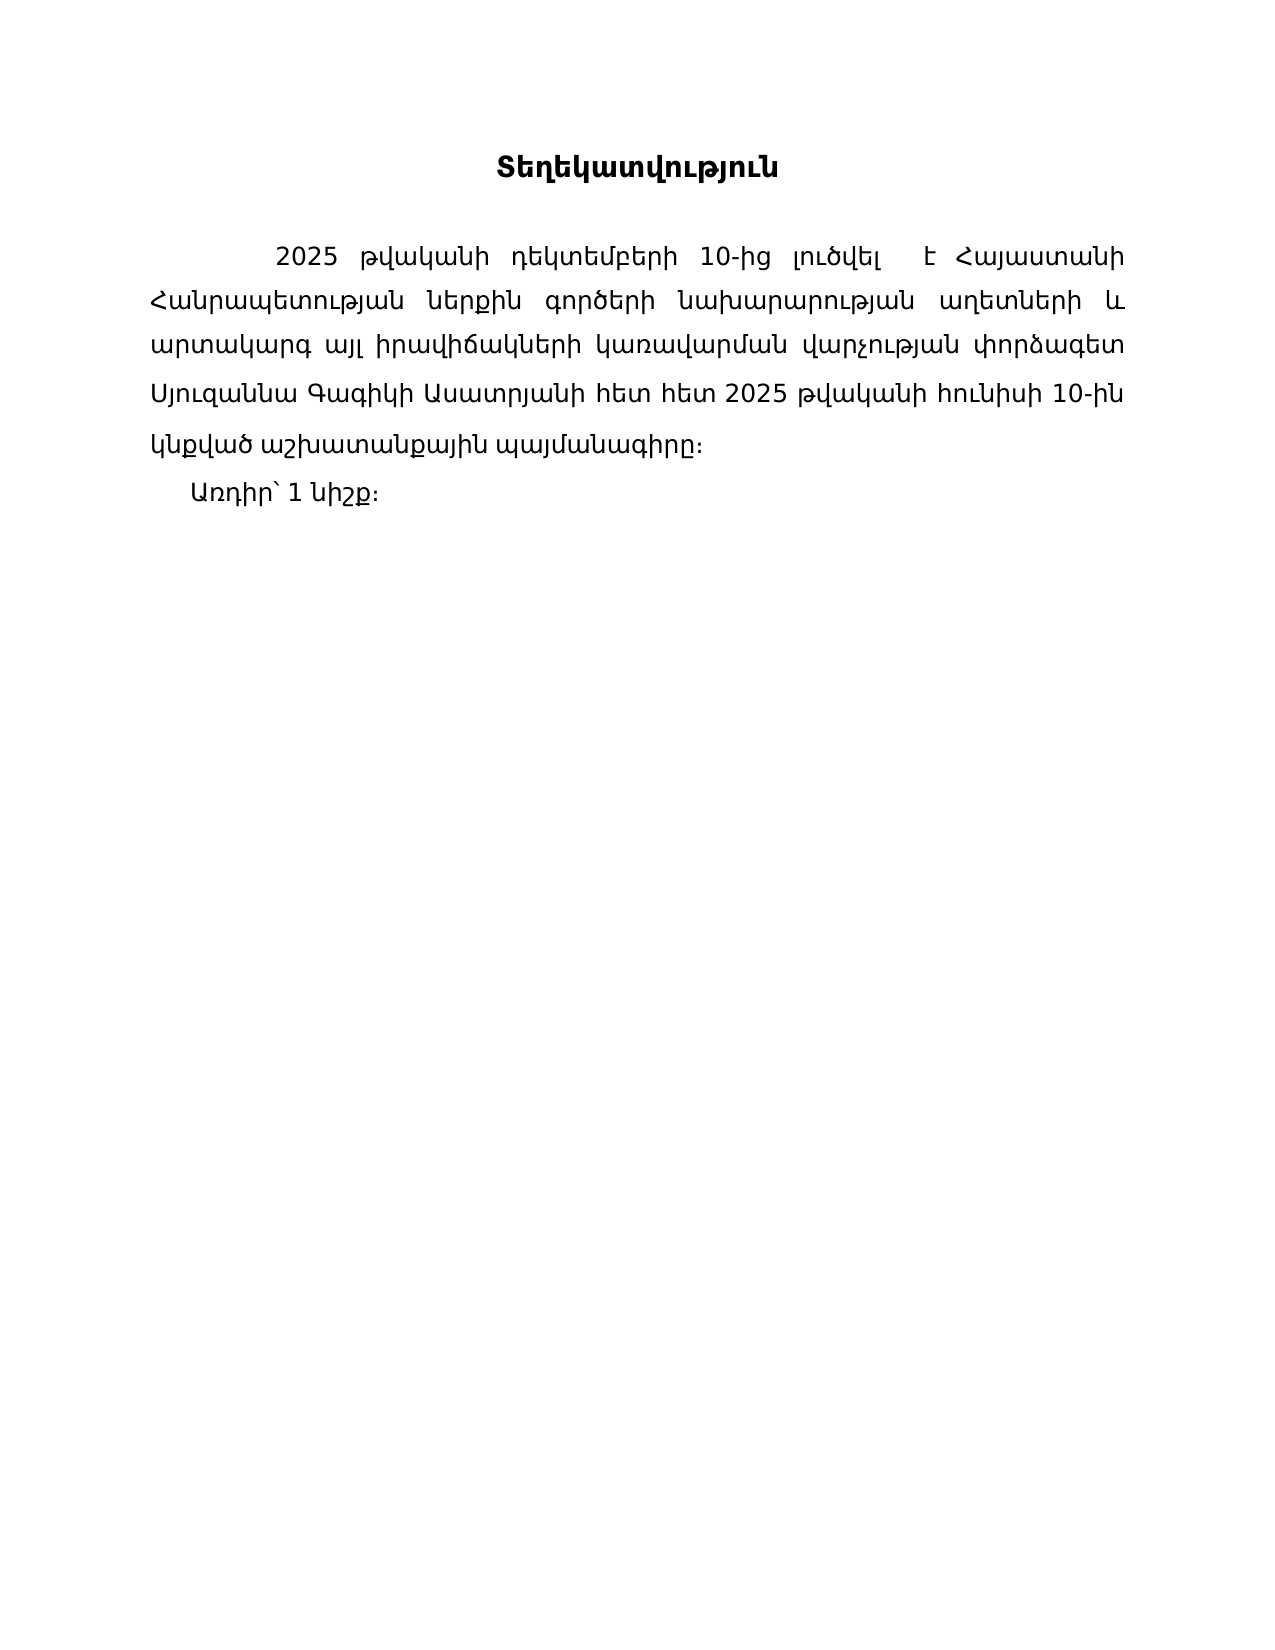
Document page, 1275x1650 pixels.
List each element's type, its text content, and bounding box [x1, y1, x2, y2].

text Առդիր՝ 1 նիշք։ [150, 478, 1125, 507]
text 2025 թվականի դեկտեմբերի 10-ից լուծվել է Հայաստանի Հանրապետության ներքին գործերի նախարարության աղետների և արտակարգ այլ իրավիճակների կառավարման վարչության փորձագետ Սյուզաննա Գագիկի Ասատրյանի հետ հետ 2025 թվականի հունիսի 10-ին կնքված աշխատանքային պայմանագիրը։ [150, 242, 1125, 461]
text Տեղեկատվություն [150, 150, 1125, 184]
